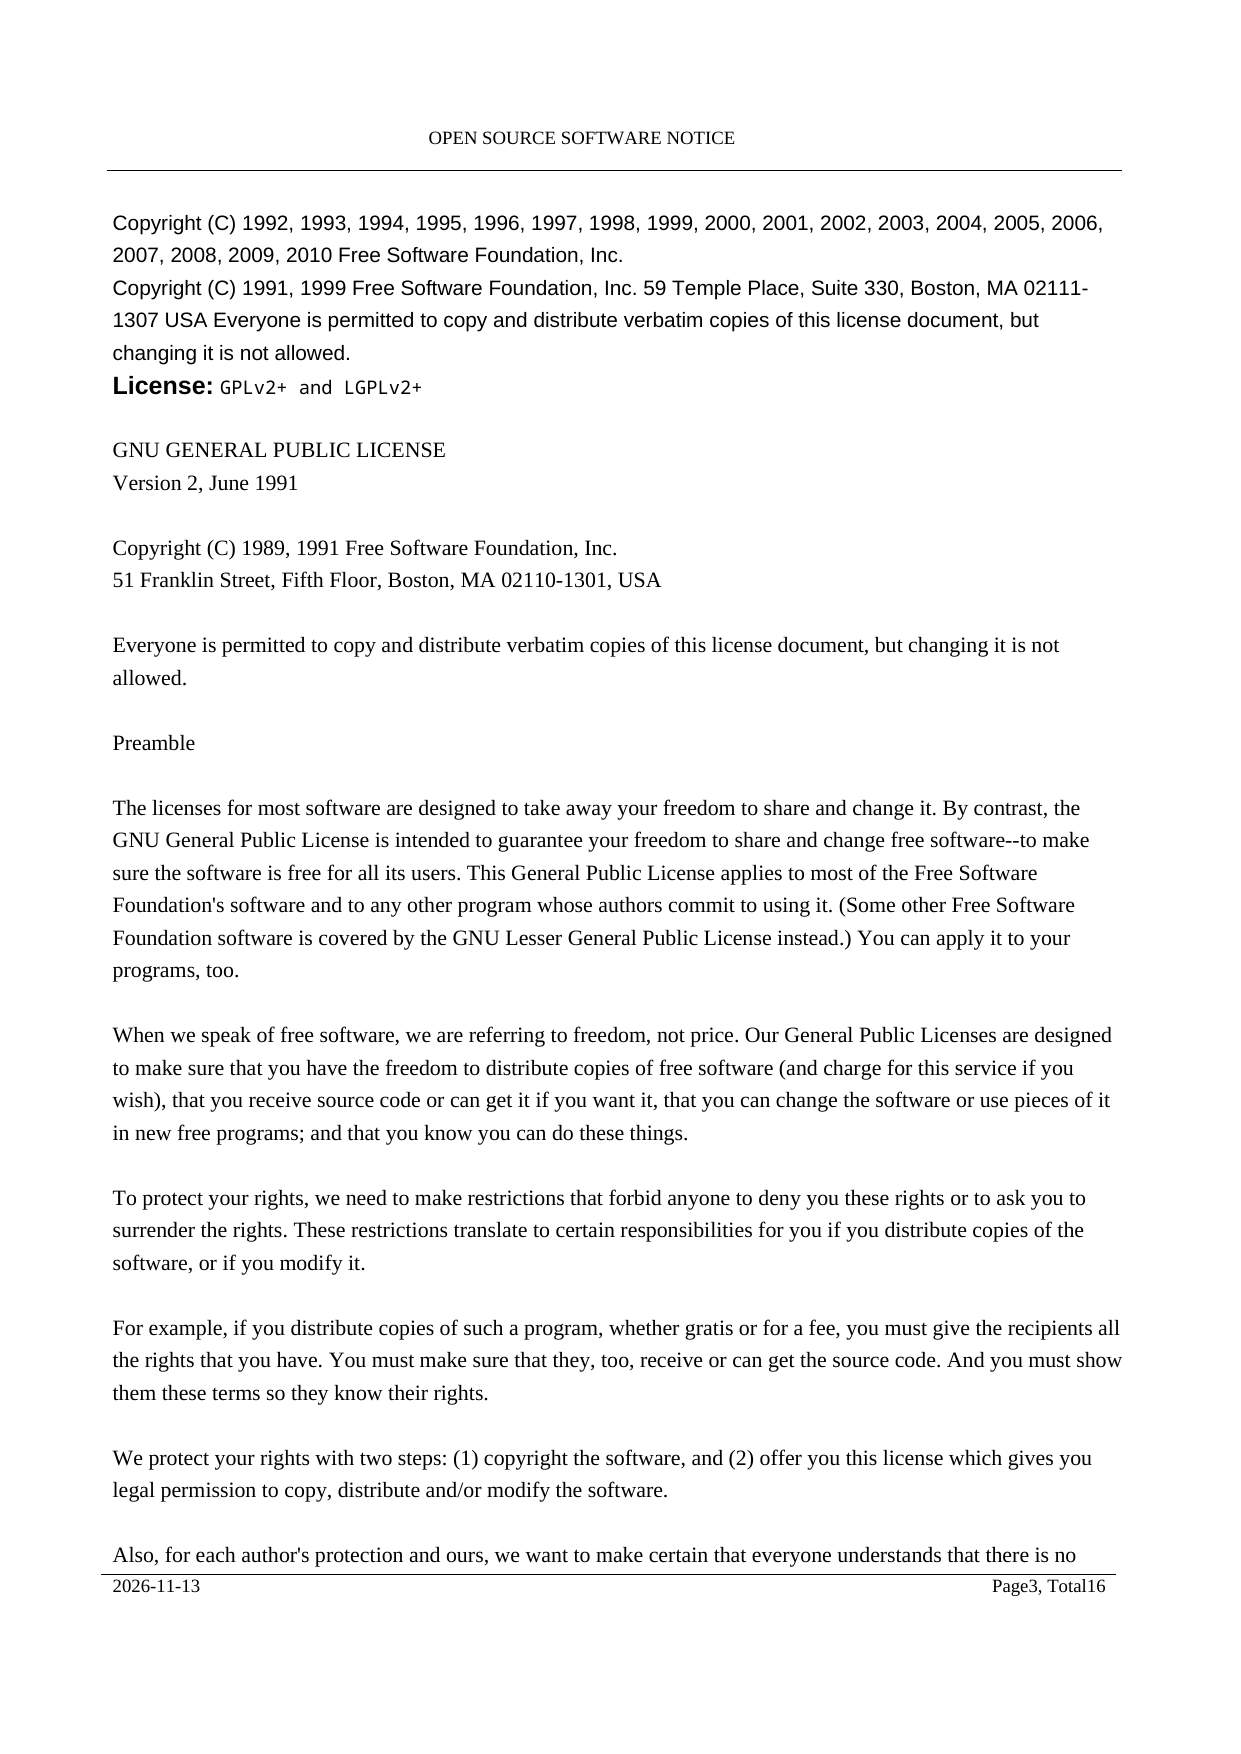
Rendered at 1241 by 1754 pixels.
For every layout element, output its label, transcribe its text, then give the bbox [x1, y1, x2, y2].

text Copyright (C) 1992, 1993, 1994, 1995, 1996, 1997, 1998, 1999, 2000, 2001, 2002, 2003, 2004, 2005, 2006, 2007, 2008, 2009, 2010 Free Software Foundation, Inc. [112, 206, 1128, 271]
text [112, 369, 1128, 1571]
text Copyright (C) 1991, 1999 Free Software Foundation, Inc. 59 Temple Place, Suite 330, Boston, MA 02111-1307 USA Everyone is permitted to copy and distribute verbatim copies of this license document, but changing it is not allowed. [112, 271, 1128, 369]
